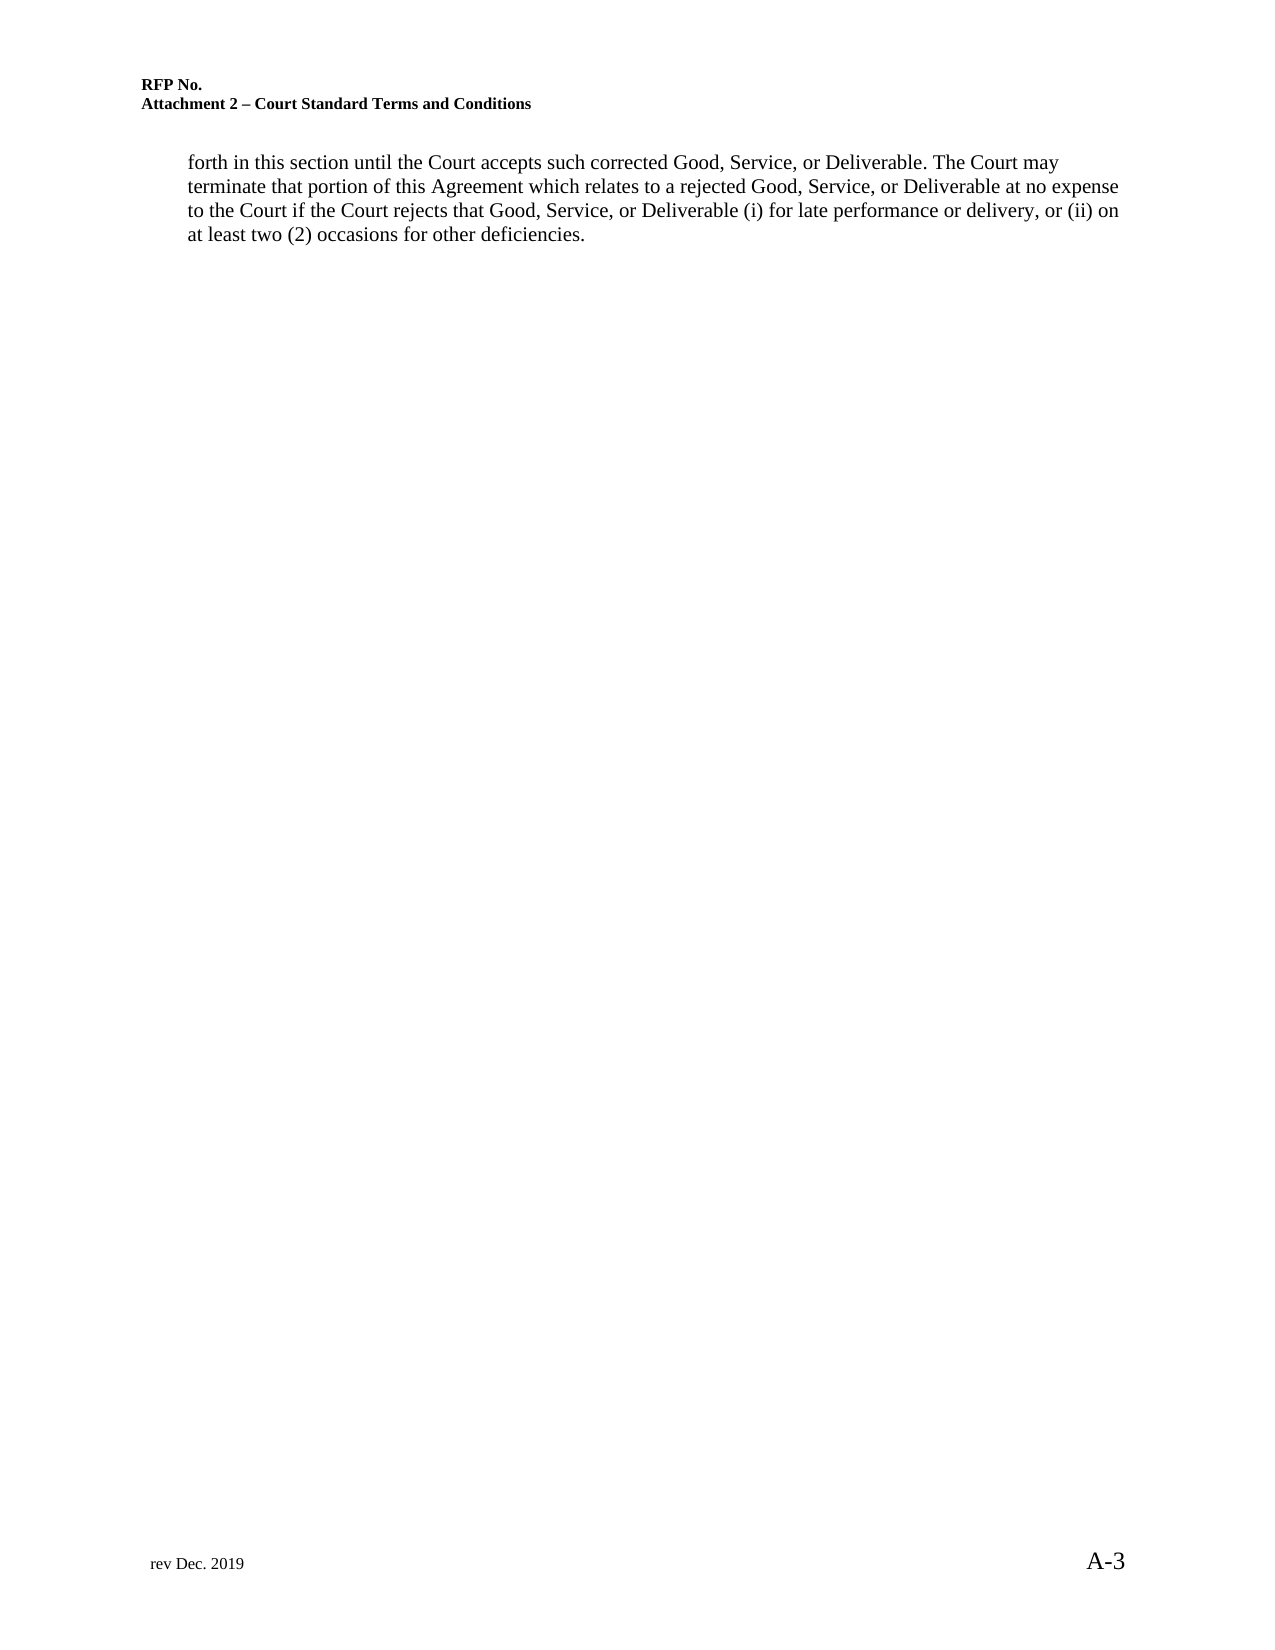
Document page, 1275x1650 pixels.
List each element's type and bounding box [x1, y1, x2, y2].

list [150, 150, 1125, 246]
